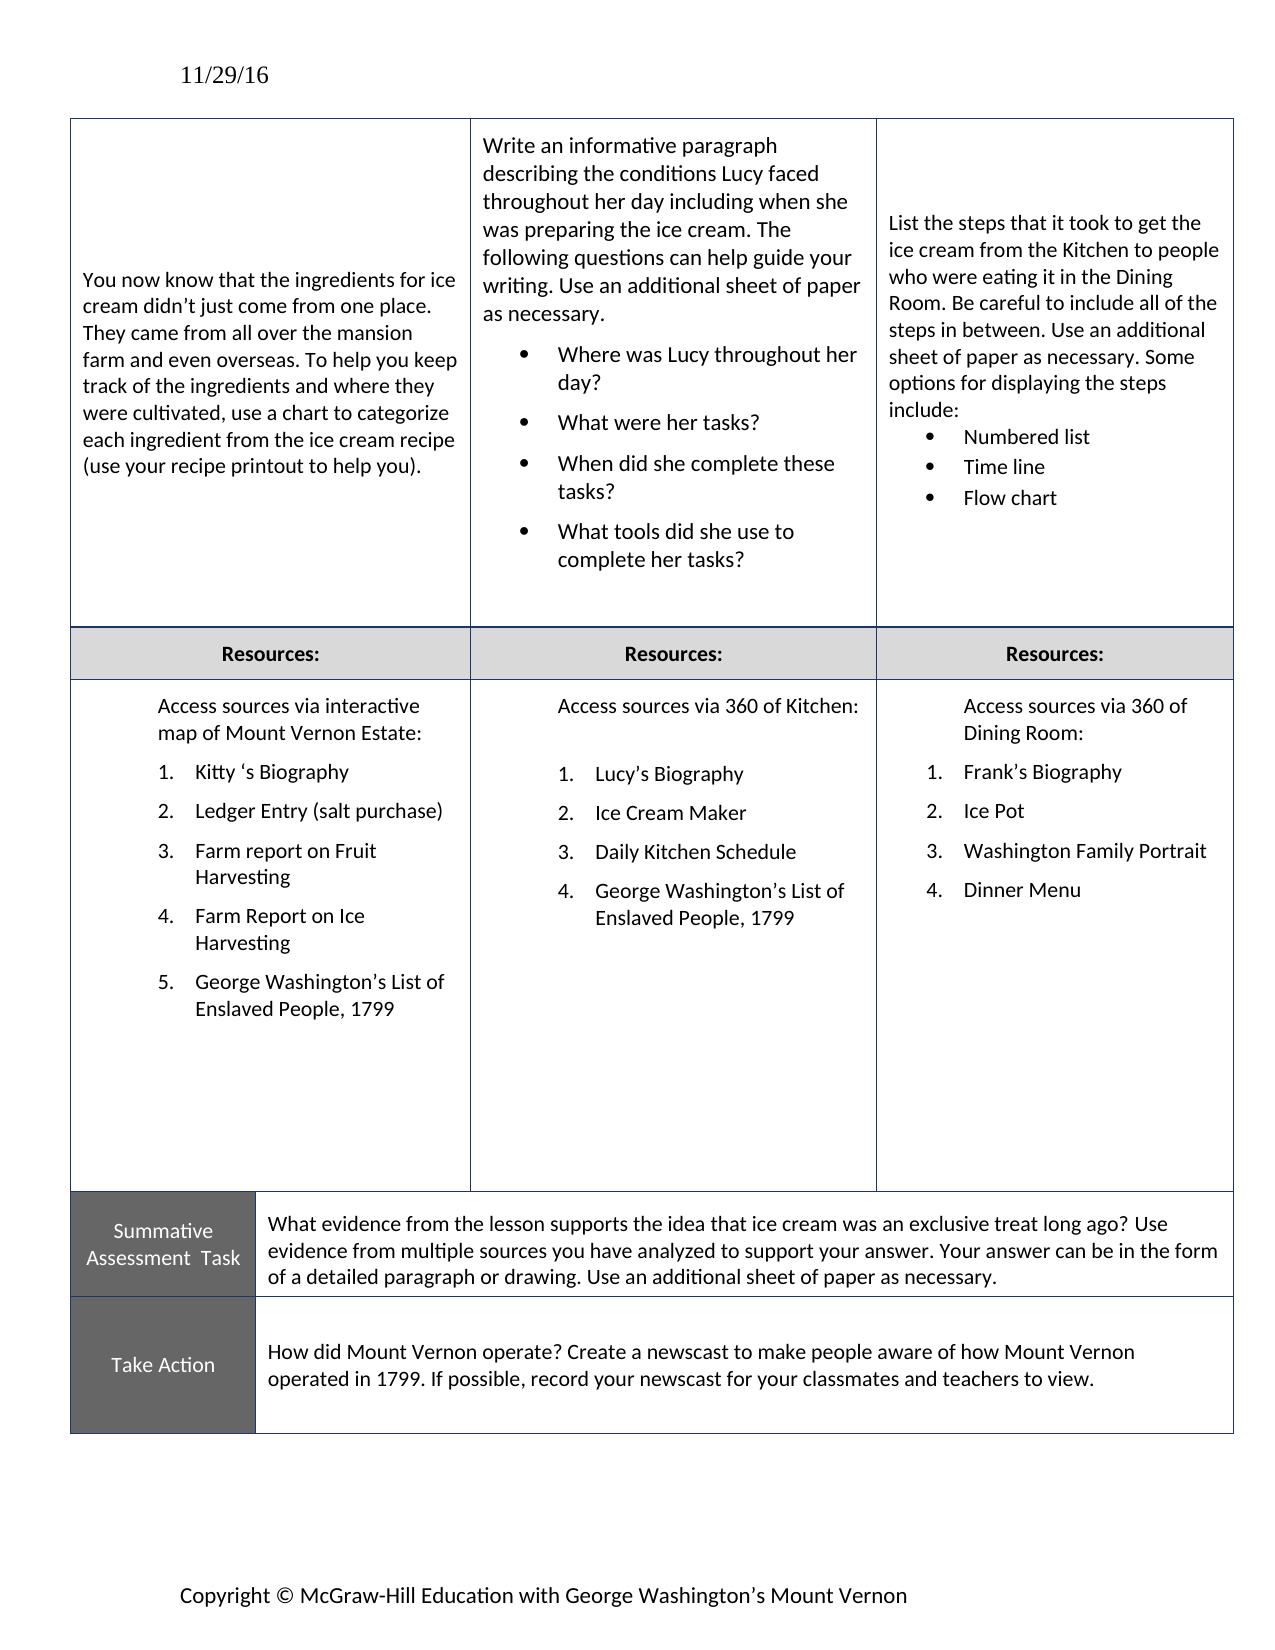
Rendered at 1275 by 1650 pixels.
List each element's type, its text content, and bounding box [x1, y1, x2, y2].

table_cell Write an informative paragraph describing the conditions Lucy faced throughout her day including when she was preparing the ice cream. The following questions can help guide your writing. Use an additional sheet of paper as necessary. Where was Lucy throughout her day? What were her tasks? When did she complete these tasks? What tools did she use to complete her tasks? [471, 119, 876, 626]
table_cell List the steps that it took to get the ice cream from the Kitchen to people who were eating it in the Dining Room. Be careful to include all of the steps in between. Use an additional sheet of paper as necessary. Some options for displaying the steps include: Numbered list Time line Flow chart [877, 119, 1233, 626]
table_cell How did Mount Vernon operate? Create a newscast to make people aware of how Mount Vernon operated in 1799. If possible, record your newscast for your classmates and teachers to view. [256, 1297, 1233, 1433]
table_cell Resources: [877, 628, 1233, 679]
table_cell You now know that the ingredients for ice cream didn’t just come from one place. They came from all over the mansion farm and even overseas. To help you keep track of the ingredients and where they were cultivated, use a chart to categorize each ingredient from the ice cream recipe (use your recipe printout to help you). [71, 119, 470, 626]
table_cell What evidence from the lesson supports the idea that ice cream was an exclusive treat long ago? Use evidence from multiple sources you have analyzed to support your answer. Your answer can be in the form of a detailed paragraph or drawing. Use an additional sheet of paper as necessary. [256, 1192, 1233, 1296]
table_cell Summative Assessment Task [71, 1192, 255, 1296]
table_cell Take Action [71, 1297, 255, 1433]
table_cell Access sources via 360 of Kitchen: Lucy’s Biography Ice Cream Maker Daily Kitchen Schedule George Washington’s List of Enslaved People, 1799 [471, 680, 876, 1191]
table_cell Resources: [471, 628, 876, 679]
table_cell Resources: [71, 628, 470, 679]
table_cell Access sources via interactive map of Mount Vernon Estate: Kitty ‘s Biography Ledger Entry (salt purchase) Farm report on Fruit Harvesting Farm Report on Ice Harvesting George Washington’s List of Enslaved People, 1799 [71, 680, 470, 1191]
table_cell Access sources via 360 of Dining Room: Frank’s Biography Ice Pot Washington Family Portrait Dinner Menu [877, 680, 1233, 1191]
